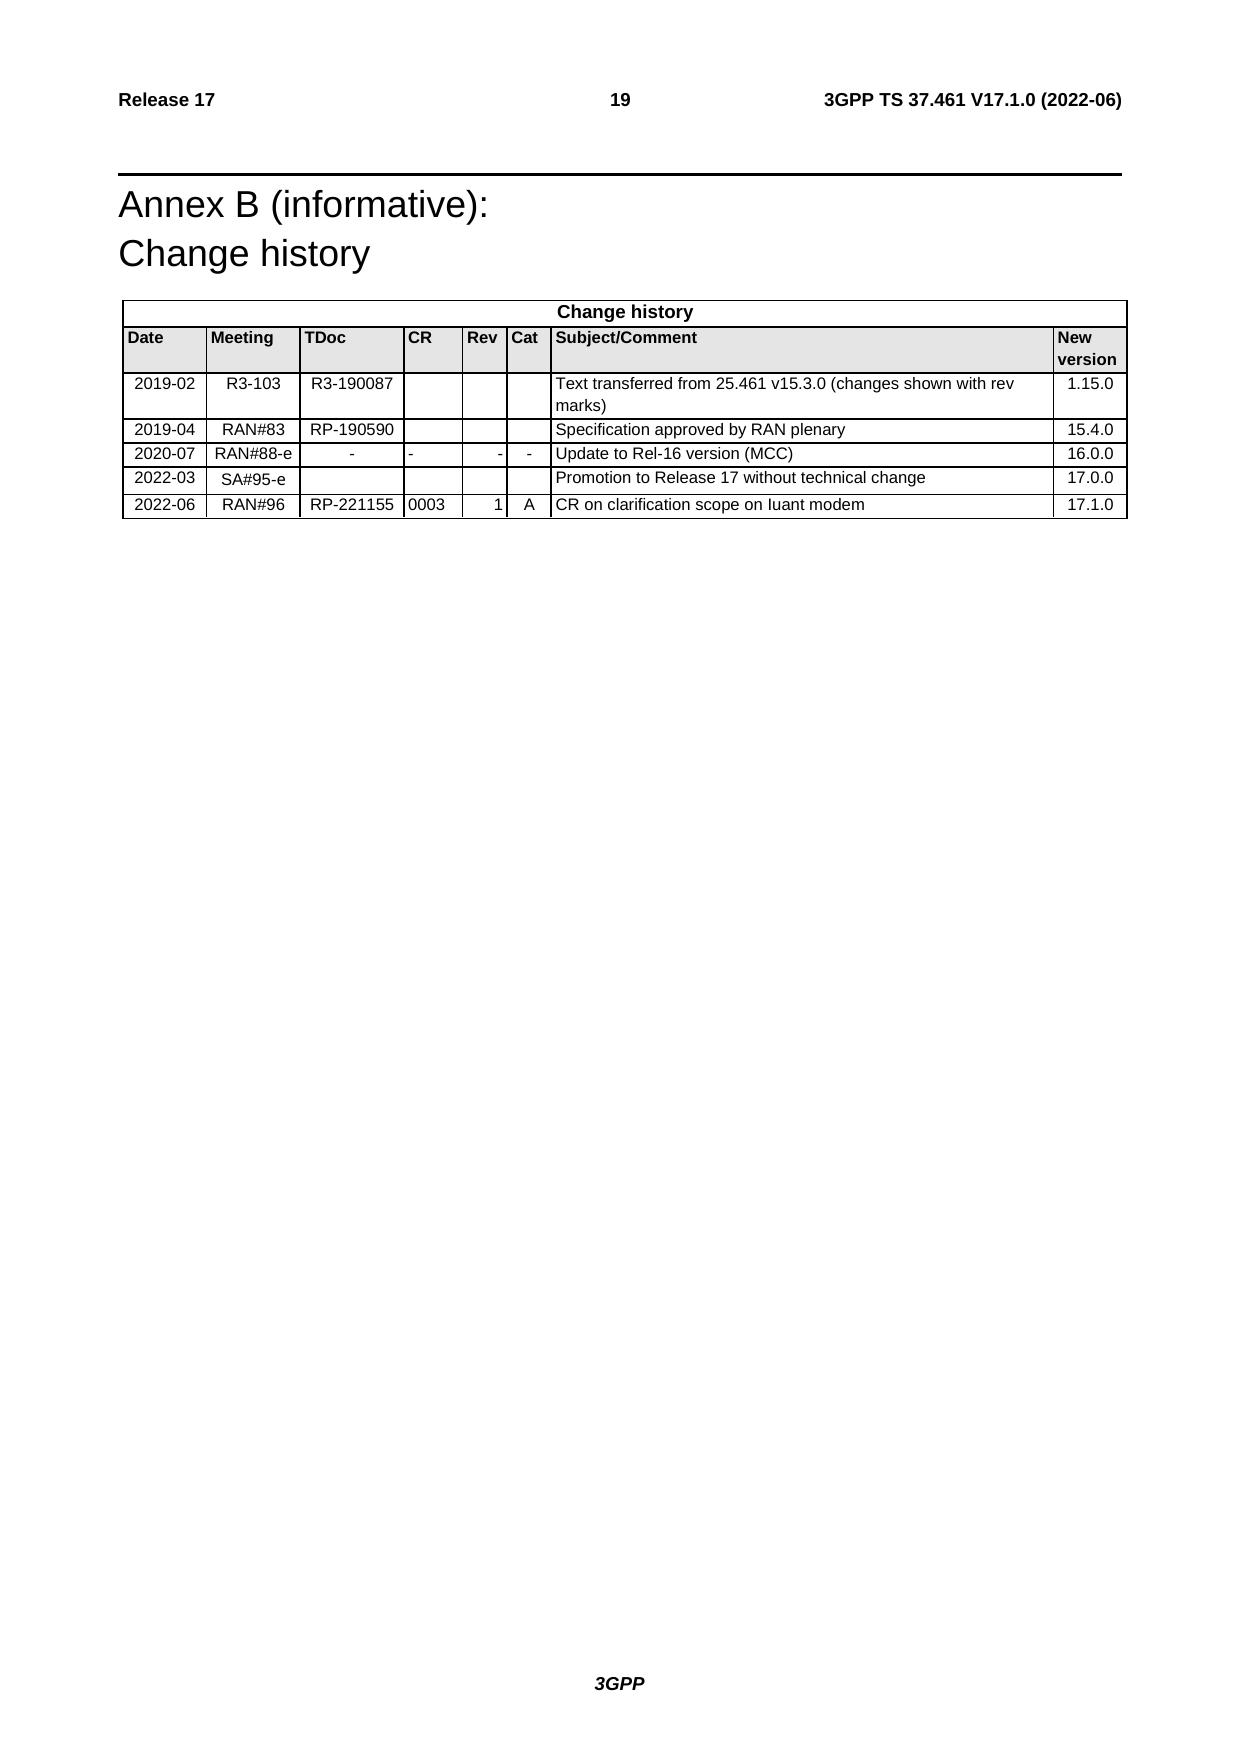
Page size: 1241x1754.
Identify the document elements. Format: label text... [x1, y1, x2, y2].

subtitle Annex B (informative): Change history [118, 176, 1122, 274]
table_cell 2022-03 [124, 468, 206, 493]
table_cell [463, 374, 506, 418]
table_cell 17.1.0 [1054, 495, 1126, 517]
table_cell R3-190087 [301, 374, 403, 418]
table_cell [508, 468, 550, 493]
table_cell RP-221155 [301, 495, 403, 517]
table_cell 15.4.0 [1054, 420, 1126, 442]
table_cell - [508, 444, 550, 466]
table_cell 2019-04 [124, 420, 206, 442]
table_cell R3-103 [207, 374, 299, 418]
table_cell A [508, 495, 550, 517]
table_cell Date [124, 328, 206, 372]
table_cell Promotion to Release 17 without technical change [552, 468, 1053, 493]
table_cell 0003 [405, 495, 462, 517]
table_cell Subject/Comment [552, 328, 1053, 372]
table_cell Cat [508, 328, 550, 372]
table_cell [405, 468, 462, 493]
table_cell 1.15.0 [1054, 374, 1126, 418]
table_cell RAN#83 [207, 420, 299, 442]
table_cell 1 [463, 495, 506, 517]
table_cell SA#95-e [207, 468, 299, 493]
table_cell - [463, 444, 506, 466]
table_cell CR [405, 328, 462, 372]
table_cell Meeting [207, 328, 299, 372]
table_cell 16.0.0 [1054, 444, 1126, 466]
table_cell 17.0.0 [1054, 468, 1126, 493]
table_cell [463, 468, 506, 493]
table_cell RP-190590 [301, 420, 403, 442]
table_cell [463, 420, 506, 442]
table_cell Rev [463, 328, 506, 372]
table_header Change history [124, 301, 1126, 326]
table_cell 2022-06 [124, 495, 206, 517]
table_cell RAN#88-e [207, 444, 299, 466]
table_cell [508, 420, 550, 442]
table_cell 2019-02 [124, 374, 206, 418]
table_cell Specification approved by RAN plenary [552, 420, 1053, 442]
table_cell RAN#96 [207, 495, 299, 517]
table_cell [508, 374, 550, 418]
table_cell CR on clarification scope on Iuant modem [552, 495, 1053, 517]
table_cell [405, 374, 462, 418]
table_cell New version [1054, 328, 1126, 372]
table_cell [405, 420, 462, 442]
table_cell [301, 468, 403, 493]
table_cell Update to Rel-16 version (MCC) [552, 444, 1053, 466]
table_cell TDoc [301, 328, 403, 372]
table_cell 2020-07 [124, 444, 206, 466]
table_cell - [405, 444, 462, 466]
table_cell Text transferred from 25.461 v15.3.0 (changes shown with rev marks) [552, 374, 1053, 418]
table_cell - [301, 444, 403, 466]
